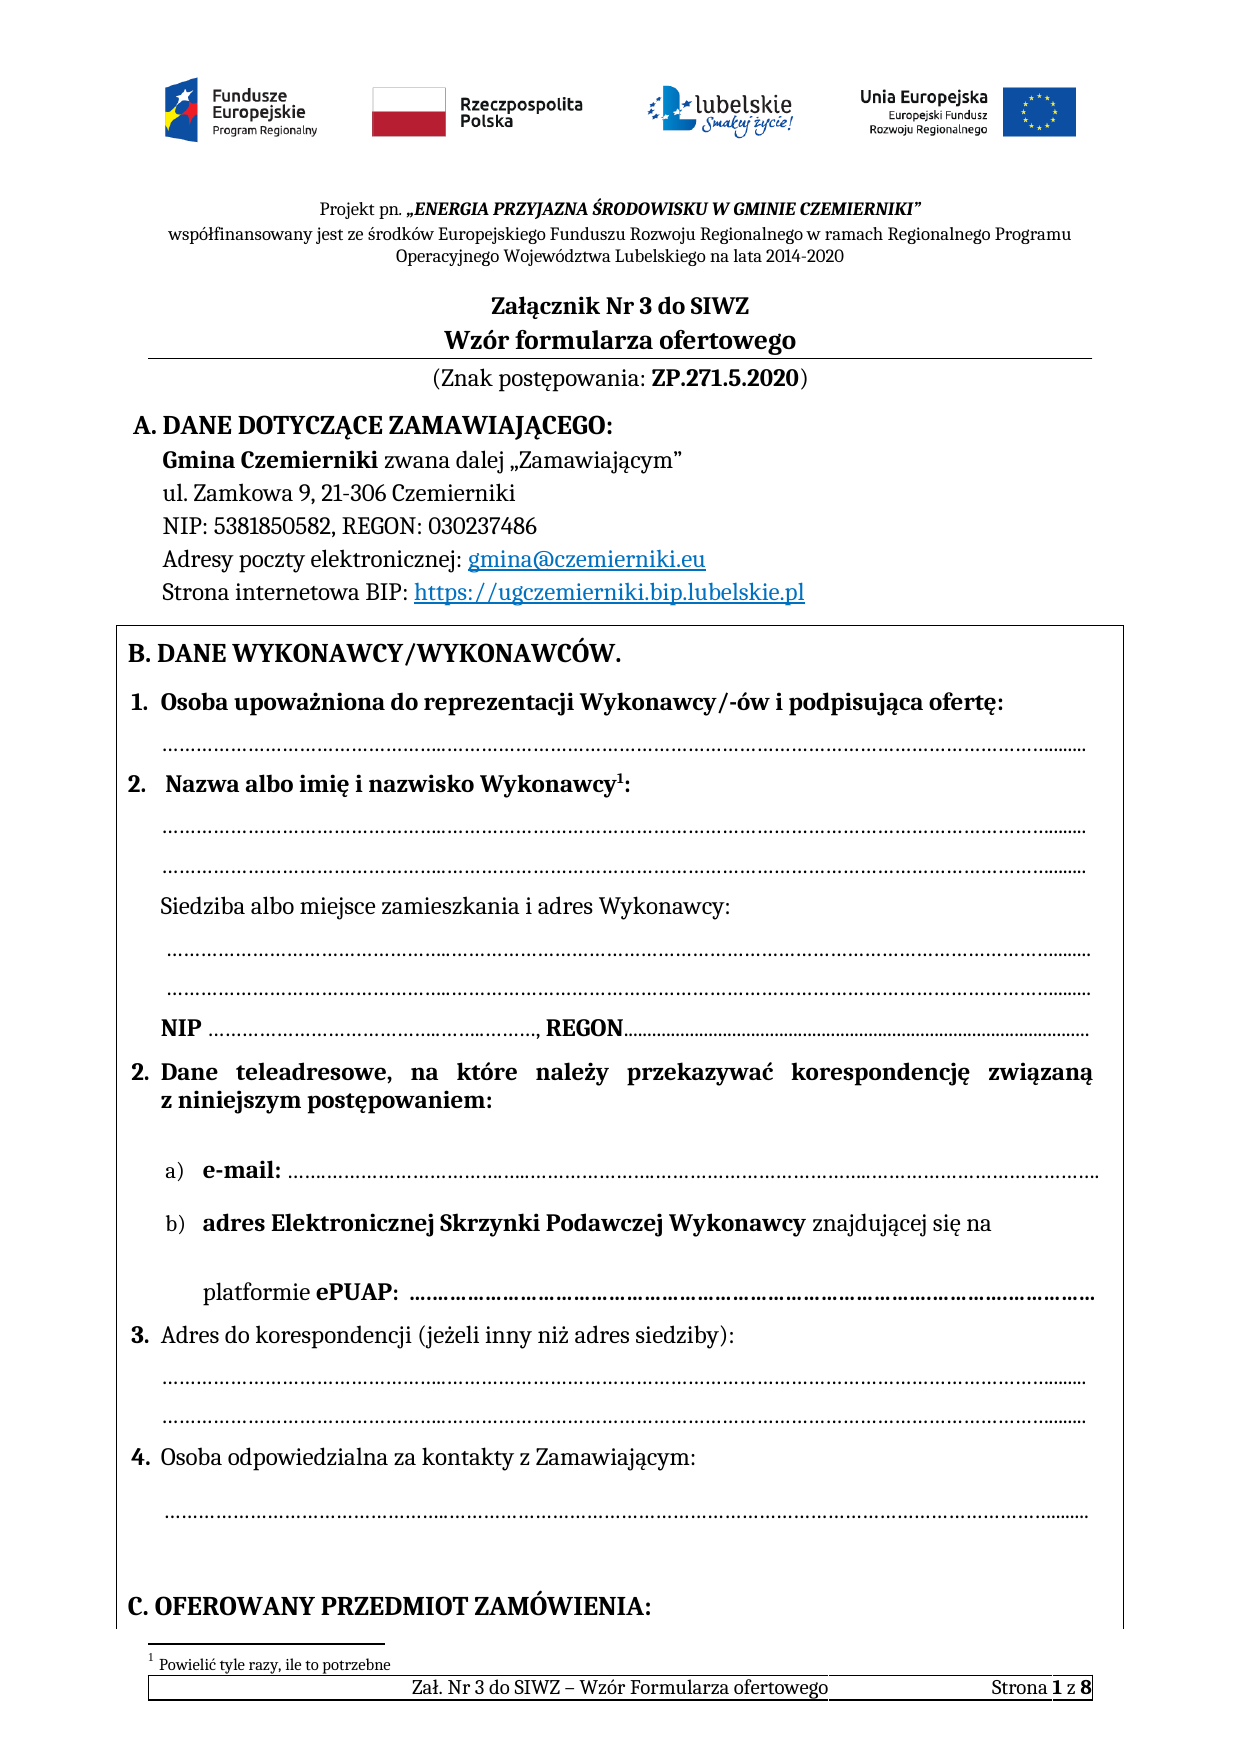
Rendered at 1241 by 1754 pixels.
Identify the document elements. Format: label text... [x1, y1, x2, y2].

text Gmina Czemierniki zwana dalej „Zamawiającym” [148, 446, 1092, 475]
text Załącznik Nr 3 do SIWZ [148, 292, 1092, 320]
list DANE DOTYCZĄCE ZAMAWIAJĄCEGO: [133, 410, 1092, 441]
text Adresy poczty elektronicznej: gmina@czemierniki.eu [148, 545, 1092, 574]
text ul. Zamkowa 9, 21-306 Czemierniki [148, 479, 1092, 508]
picture [147, 19, 1092, 196]
table_header B. DANE WYKONAWCY/WYKONAWCÓW. Osoba upoważniona do reprezentacji Wykonawcy/-ów i podpisująca ofertę: …………………………………………..……………………………………………………………………………………………........ Nazwa albo imię i nazwisko Wykonawcy: …………………………………………..……………………………………………………………………………………………........ …………………………………………..……………………………………………………………………………………………........ Siedziba albo miejsce zamieszkania i adres Wykonawcy: …………………………………………..……………………………………………………………………………………………........ …………………………………………..……………………………………………………………………………………………........ NIP …………………………………..……..………, REGON................................................................................................... Dane teleadresowe, na które należy przekazywać korespondencję związaną z niniejszym postępowaniem: e-mail: …….………………………….…..………………….………………………………..…………………………………. adres Elektronicznej Skrzynki Podawczej Wykonawcy znajdującej się na platformie ePUAP: ….………………………………………………………………………….………….…………… Adres do korespondencji (jeżeli inny niż adres siedziby): …………………………………………..……………………………………………………………………………………………........ …………………………………………..……………………………………………………………………………………………........ Osoba odpowiedzialna za kontakty z Zamawiającym: …………………………………………..……………………………………………………………………………………………........ [117, 626, 1123, 1578]
text NIP: 5381850582, REGON: 030237486 [148, 512, 1092, 541]
text (Znak postępowania: ZP.271.5.2020) [148, 363, 1092, 392]
text Wzór formularza ofertowego [148, 325, 1092, 358]
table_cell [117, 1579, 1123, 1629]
text Strona internetowa BIP: https://ugczemierniki.bip.lubelskie.pl [148, 578, 1092, 607]
